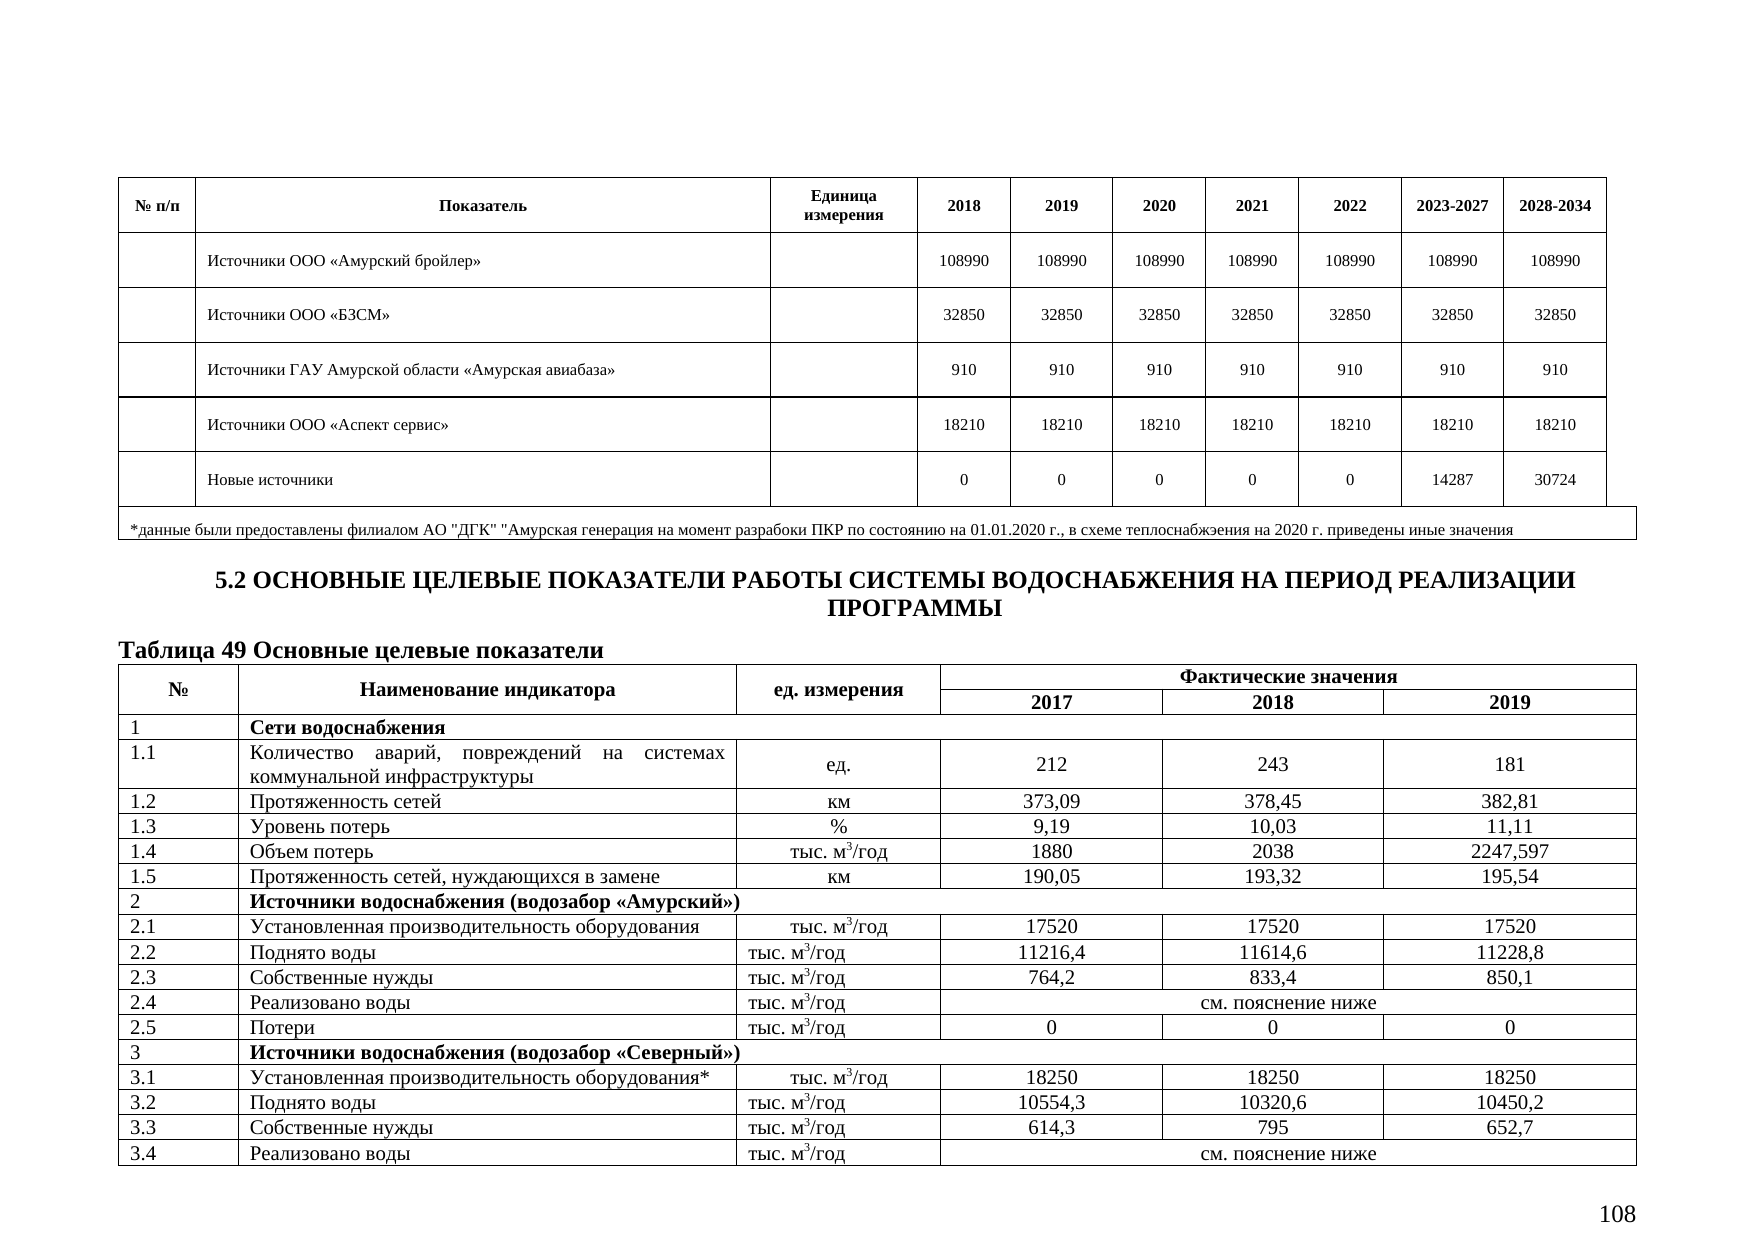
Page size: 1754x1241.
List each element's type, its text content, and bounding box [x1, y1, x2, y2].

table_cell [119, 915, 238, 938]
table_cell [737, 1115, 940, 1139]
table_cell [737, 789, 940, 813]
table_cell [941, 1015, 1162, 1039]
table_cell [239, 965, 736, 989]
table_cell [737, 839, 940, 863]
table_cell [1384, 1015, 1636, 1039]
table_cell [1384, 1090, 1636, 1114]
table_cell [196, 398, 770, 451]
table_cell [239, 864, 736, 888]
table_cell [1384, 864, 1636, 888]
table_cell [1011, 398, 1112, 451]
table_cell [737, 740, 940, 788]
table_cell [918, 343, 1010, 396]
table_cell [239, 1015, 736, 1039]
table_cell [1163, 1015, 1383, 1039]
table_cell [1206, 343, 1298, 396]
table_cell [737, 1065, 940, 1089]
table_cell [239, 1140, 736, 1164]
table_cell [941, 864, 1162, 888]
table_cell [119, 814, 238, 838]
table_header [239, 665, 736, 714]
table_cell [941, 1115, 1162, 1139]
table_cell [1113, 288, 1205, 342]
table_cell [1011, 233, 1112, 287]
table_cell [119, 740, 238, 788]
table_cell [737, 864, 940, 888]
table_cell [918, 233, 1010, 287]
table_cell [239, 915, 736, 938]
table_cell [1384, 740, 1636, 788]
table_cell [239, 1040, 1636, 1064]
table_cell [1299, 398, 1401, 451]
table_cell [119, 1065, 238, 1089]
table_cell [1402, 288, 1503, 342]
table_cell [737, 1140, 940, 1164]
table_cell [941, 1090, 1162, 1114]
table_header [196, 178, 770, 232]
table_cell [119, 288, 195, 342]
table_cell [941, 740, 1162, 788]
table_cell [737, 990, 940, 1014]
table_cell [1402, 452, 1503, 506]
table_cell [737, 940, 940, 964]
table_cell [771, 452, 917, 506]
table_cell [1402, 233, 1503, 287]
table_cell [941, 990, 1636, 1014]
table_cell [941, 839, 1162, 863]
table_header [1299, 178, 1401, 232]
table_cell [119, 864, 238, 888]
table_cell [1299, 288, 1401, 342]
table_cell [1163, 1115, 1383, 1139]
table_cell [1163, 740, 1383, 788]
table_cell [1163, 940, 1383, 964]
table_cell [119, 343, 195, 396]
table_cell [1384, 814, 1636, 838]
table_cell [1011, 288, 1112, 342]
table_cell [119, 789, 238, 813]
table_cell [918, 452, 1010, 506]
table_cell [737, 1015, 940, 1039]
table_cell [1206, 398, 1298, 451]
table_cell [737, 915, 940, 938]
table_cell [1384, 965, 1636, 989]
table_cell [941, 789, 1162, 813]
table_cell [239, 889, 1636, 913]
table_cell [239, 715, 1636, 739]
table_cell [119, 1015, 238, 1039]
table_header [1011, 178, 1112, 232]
text Таблица 49 Основные целевые показатели [118, 635, 1636, 663]
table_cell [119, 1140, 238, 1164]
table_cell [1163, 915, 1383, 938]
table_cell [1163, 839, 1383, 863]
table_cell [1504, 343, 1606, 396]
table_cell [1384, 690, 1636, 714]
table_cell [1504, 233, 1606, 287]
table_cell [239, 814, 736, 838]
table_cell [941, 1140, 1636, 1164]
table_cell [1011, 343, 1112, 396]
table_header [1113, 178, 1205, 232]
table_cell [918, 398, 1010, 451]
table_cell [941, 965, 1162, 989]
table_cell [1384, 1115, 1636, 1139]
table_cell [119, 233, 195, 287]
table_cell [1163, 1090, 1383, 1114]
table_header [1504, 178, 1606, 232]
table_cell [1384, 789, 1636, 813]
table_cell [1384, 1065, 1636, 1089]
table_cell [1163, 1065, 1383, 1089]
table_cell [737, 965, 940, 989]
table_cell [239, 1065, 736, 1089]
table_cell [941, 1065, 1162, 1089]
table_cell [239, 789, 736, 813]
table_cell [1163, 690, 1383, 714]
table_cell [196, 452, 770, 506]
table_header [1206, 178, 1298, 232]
subtitle ОСНОВНЫЕ ЦЕЛЕВЫЕ ПОКАЗАТЕЛИ РАБОТЫ СИСТЕМЫ ВОДОСНАБЖЕНИЯ НА ПЕРИОД РЕАЛИЗАЦИИ ПРОГРАММЫ [156, 565, 1636, 622]
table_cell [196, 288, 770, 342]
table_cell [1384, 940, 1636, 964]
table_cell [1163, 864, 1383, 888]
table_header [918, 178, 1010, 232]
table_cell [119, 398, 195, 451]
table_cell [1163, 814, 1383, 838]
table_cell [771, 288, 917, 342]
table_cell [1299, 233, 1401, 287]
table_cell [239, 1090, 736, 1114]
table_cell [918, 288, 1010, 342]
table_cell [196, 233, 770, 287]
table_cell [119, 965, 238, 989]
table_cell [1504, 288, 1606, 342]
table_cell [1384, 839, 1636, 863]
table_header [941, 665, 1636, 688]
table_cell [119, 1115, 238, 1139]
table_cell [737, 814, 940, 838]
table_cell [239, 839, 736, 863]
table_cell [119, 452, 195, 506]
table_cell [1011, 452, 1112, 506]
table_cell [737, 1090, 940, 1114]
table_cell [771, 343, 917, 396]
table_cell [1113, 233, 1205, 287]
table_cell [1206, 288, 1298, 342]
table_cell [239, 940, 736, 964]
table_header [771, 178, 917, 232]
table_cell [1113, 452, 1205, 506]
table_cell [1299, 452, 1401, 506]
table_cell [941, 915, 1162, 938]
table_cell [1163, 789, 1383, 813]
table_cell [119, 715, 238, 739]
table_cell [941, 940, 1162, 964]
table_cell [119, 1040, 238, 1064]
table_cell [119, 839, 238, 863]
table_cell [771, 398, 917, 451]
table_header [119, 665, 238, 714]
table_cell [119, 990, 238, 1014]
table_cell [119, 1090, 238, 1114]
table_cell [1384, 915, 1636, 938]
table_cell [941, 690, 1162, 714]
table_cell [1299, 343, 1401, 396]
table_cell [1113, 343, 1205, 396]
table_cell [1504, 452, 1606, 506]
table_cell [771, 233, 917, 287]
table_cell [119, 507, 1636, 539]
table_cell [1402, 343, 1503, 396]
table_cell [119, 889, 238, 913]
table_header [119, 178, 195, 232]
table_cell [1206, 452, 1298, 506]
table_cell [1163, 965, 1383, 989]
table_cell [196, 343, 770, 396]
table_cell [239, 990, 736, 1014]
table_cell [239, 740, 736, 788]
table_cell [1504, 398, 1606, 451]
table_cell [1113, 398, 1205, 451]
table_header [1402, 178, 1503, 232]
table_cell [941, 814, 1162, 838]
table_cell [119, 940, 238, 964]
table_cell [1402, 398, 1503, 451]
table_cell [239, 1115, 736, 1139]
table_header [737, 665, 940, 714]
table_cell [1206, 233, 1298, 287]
